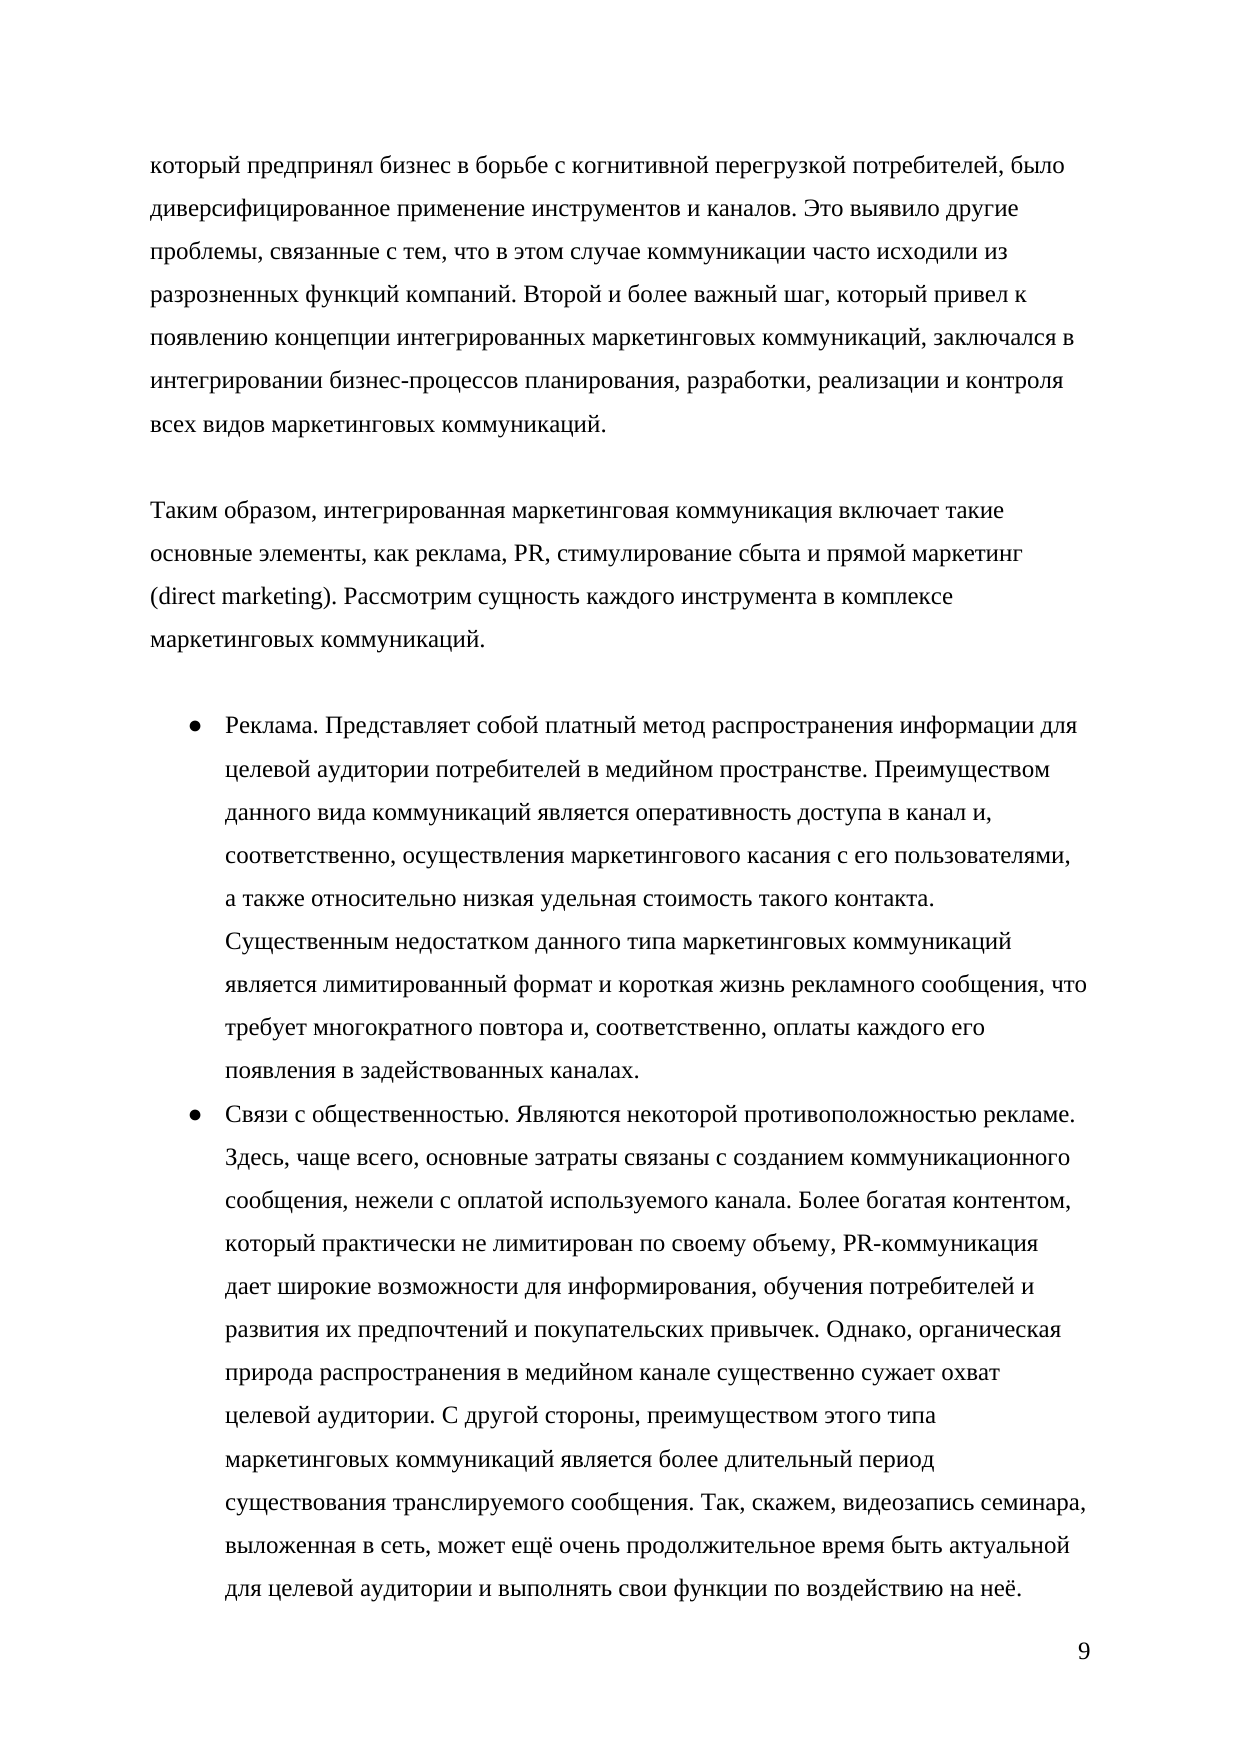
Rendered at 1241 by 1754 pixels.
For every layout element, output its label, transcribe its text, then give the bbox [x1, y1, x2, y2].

list Связи с общественностью. Являются некоторой противоположностью рекламе. Здесь, чаще всего, основные затраты связаны с созданием коммуникационного сообщения, нежели с оплатой используемого канала. Более богатая контентом, который практически не лимитирован по своему объему, PR-коммуникация дает широкие возможности для информирования, обучения потребителей и развития их предпочтений и покупательских привычек. Однако, органическая природа распространения в медийном канале существенно сужает охват целевой аудитории. С другой стороны, преимуществом этого типа маркетинговых коммуникаций является более длительный период существования транслируемого сообщения. Так, скажем, видеозапись семинара, выложенная в сеть, может ещё очень продолжительное время быть актуальной для целевой аудитории и выполнять свои функции по воздействию на неё. [187, 1099, 1090, 1602]
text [150, 150, 1090, 653]
list Реклама. Представляет собой платный метод распространения информации для целевой аудитории потребителей в медийном пространстве. Преимуществом данного вида коммуникаций является оперативность доступа в канал и, соответственно, осуществления маркетингового касания с его пользователями, а также относительно низкая удельная стоимость такого контакта. Существенным недостатком данного типа маркетинговых коммуникаций является лимитированный формат и короткая жизнь рекламного сообщения, что требует многократного повтора и, соответственно, оплаты каждого его появления в задействованных каналах. [187, 711, 1090, 1084]
